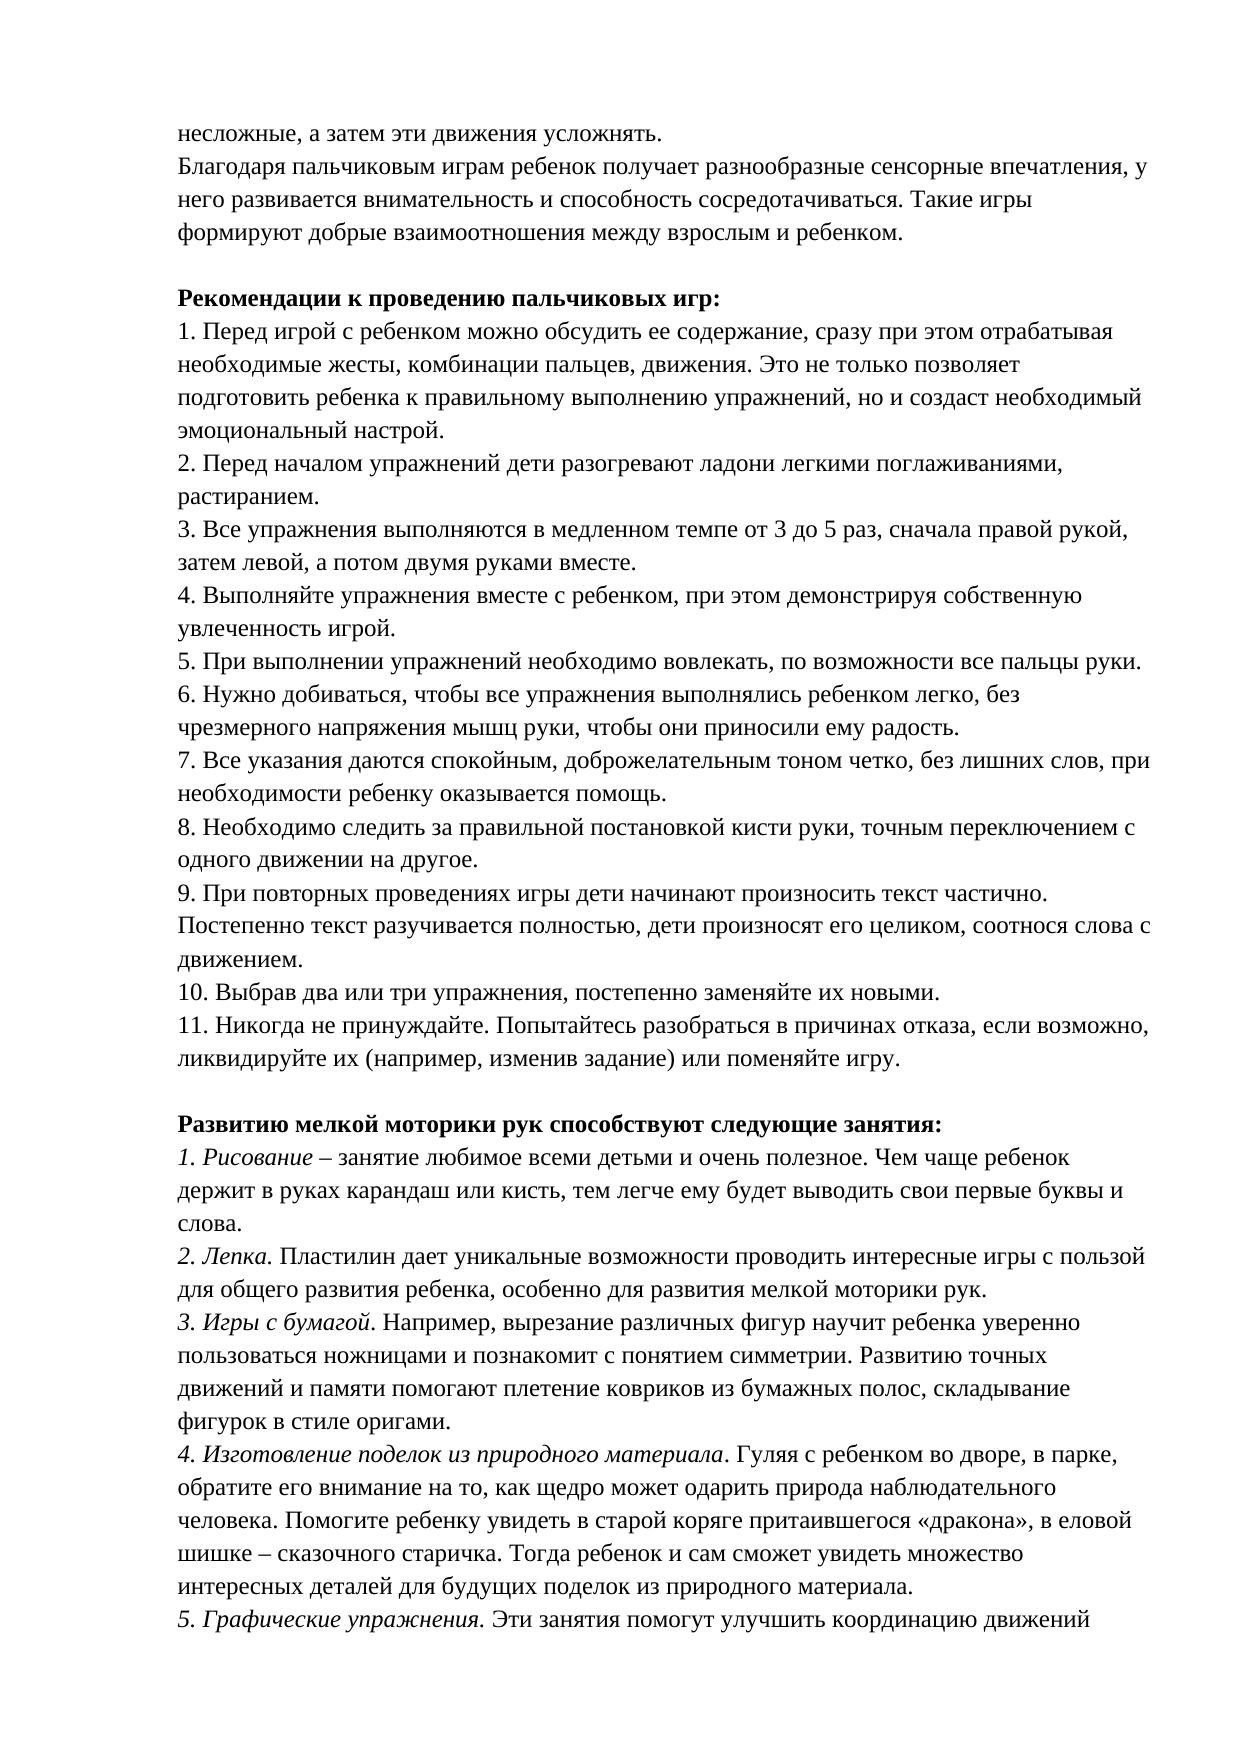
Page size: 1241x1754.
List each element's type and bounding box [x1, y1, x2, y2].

text [177, 118, 1152, 1633]
